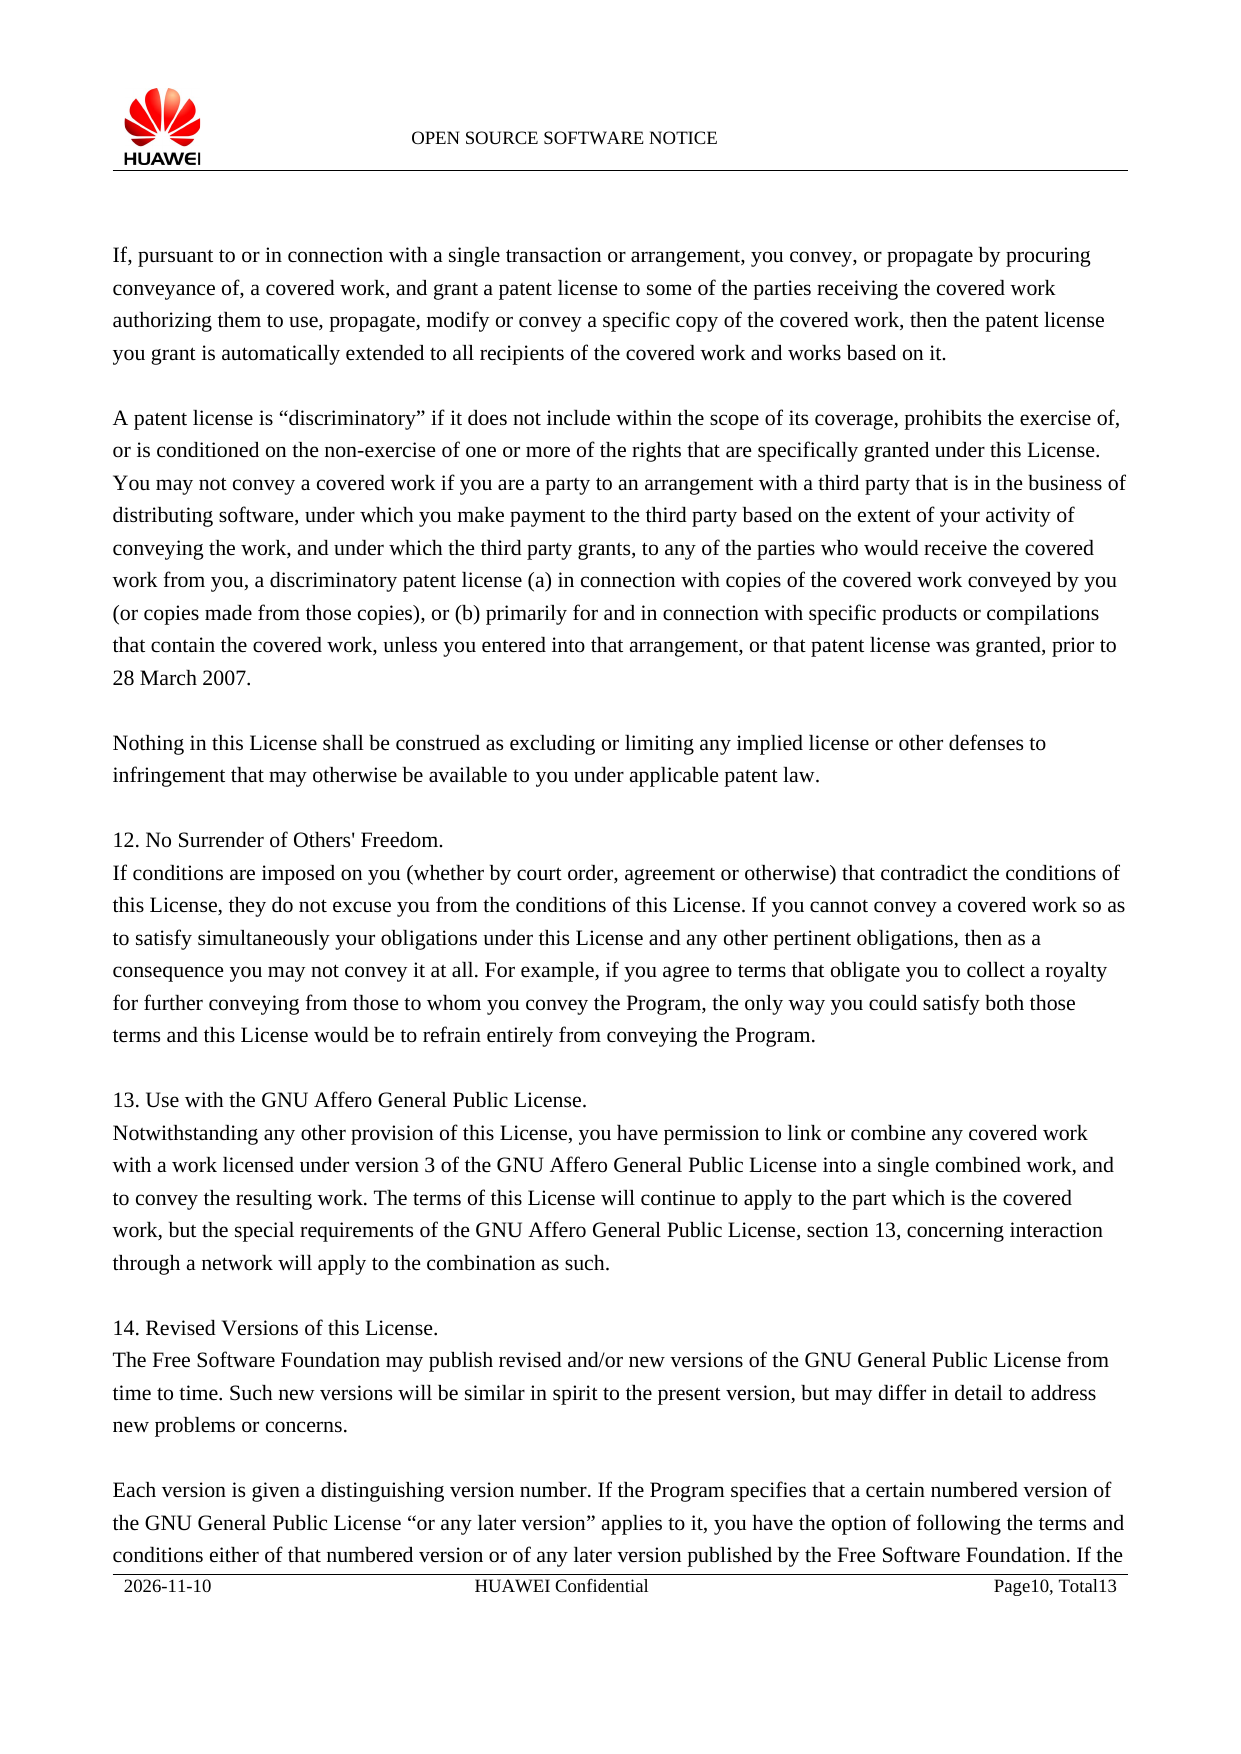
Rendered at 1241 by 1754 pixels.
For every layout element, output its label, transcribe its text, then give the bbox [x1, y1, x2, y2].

picture [124, 88, 201, 165]
